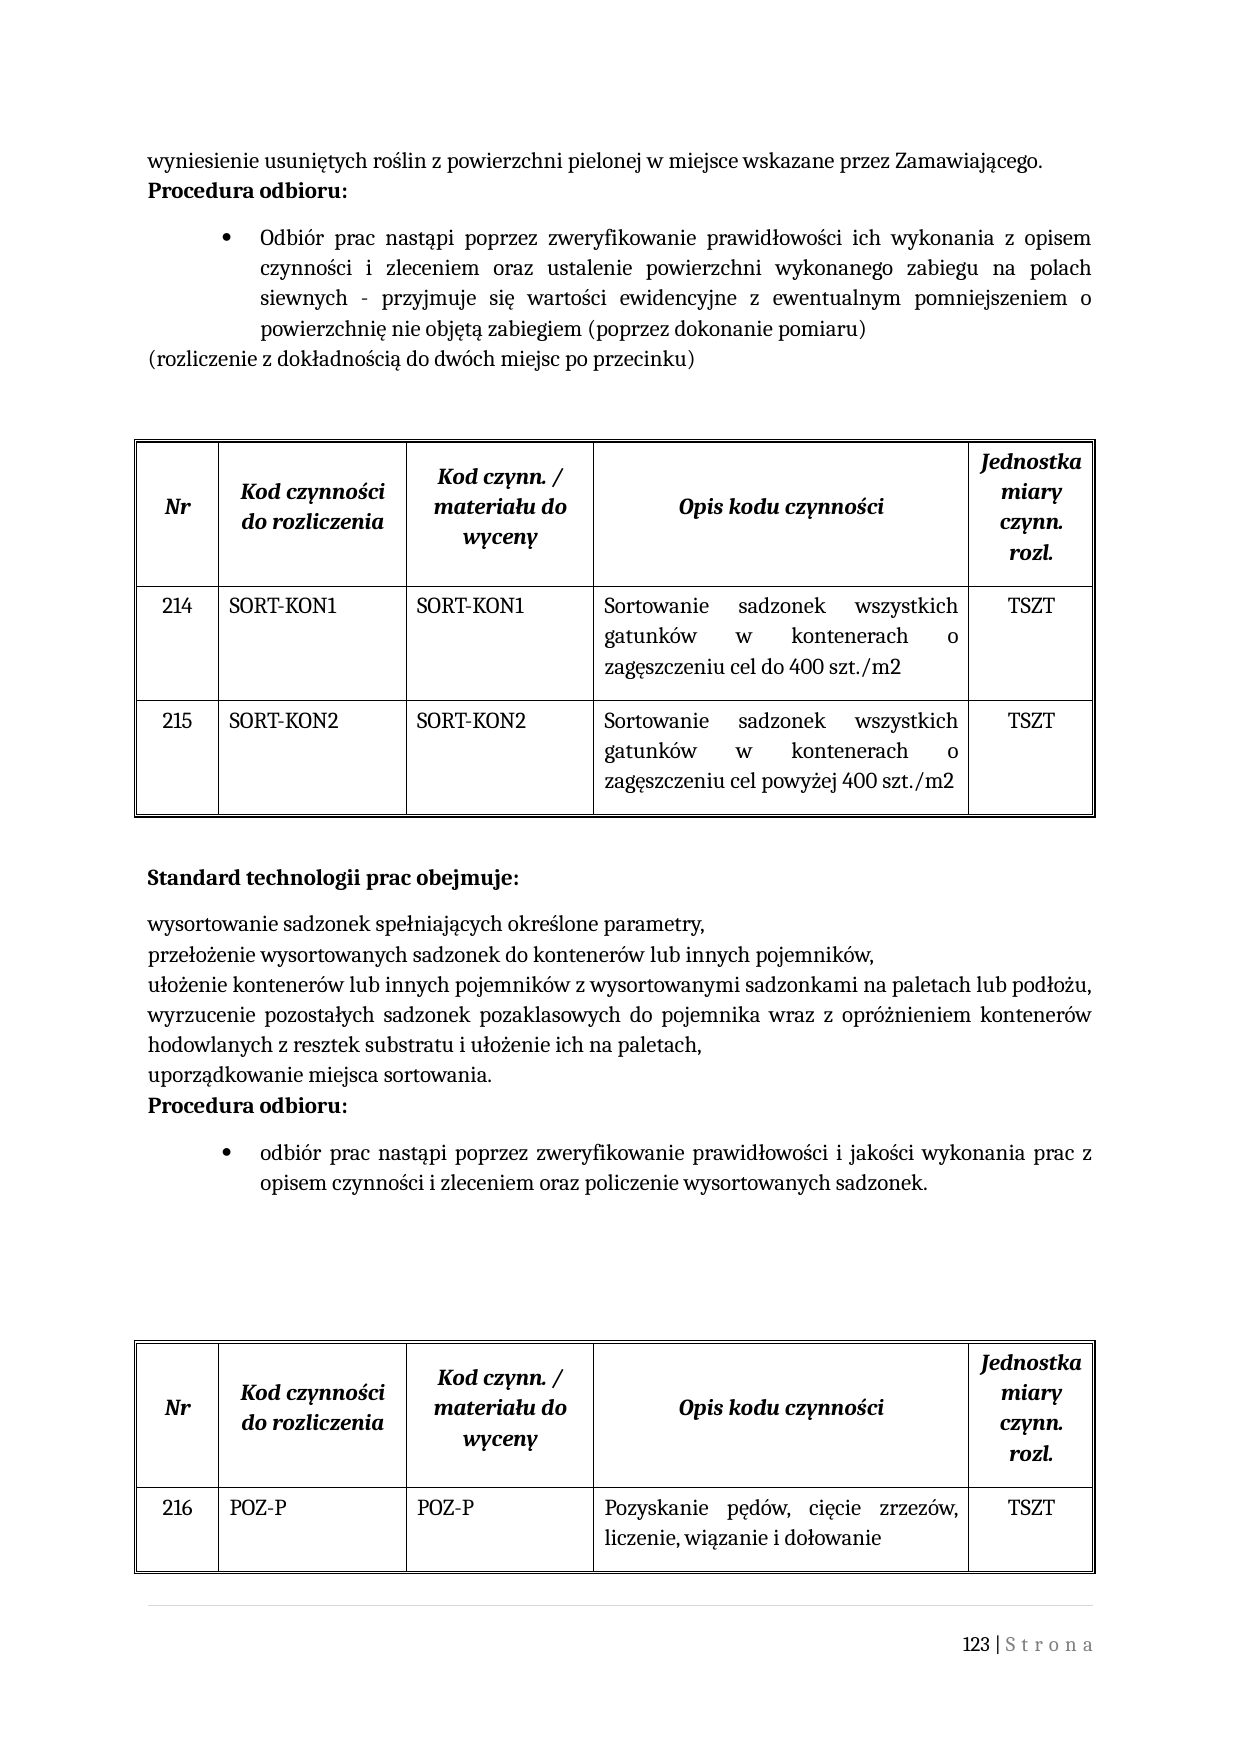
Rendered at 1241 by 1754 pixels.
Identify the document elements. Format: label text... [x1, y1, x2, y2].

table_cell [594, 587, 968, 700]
text wysortowanie sadzonek spełniających określone parametry, [148, 911, 1093, 938]
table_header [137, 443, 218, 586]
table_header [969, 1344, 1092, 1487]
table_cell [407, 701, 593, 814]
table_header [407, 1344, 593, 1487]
text uporządkowanie miejsca sortowania. [148, 1062, 1093, 1089]
text Procedura odbioru: [148, 1092, 1093, 1119]
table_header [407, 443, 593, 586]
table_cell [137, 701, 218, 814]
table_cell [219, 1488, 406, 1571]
text wyniesienie usuniętych roślin z powierzchni pielonej w miejsce wskazane przez Zamawiającego. [148, 148, 1093, 174]
text wyrzucenie pozostałych sadzonek pozaklasowych do pojemnika wraz z opróżnieniem kontenerów hodowlanych z resztek substratu i ułożenie ich na paletach, [148, 1002, 1093, 1058]
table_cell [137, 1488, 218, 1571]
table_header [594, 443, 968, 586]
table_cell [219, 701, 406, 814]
text Procedura odbioru: [148, 178, 1093, 204]
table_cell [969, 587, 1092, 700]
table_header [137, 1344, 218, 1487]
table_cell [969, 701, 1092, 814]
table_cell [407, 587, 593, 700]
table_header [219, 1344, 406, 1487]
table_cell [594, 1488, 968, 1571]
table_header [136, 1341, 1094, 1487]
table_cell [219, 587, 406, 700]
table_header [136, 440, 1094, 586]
text Standard technologii prac obejmuje: [148, 864, 1093, 891]
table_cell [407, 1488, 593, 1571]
list Odbiór prac nastąpi poprzez zweryfikowanie prawidłowości ich wykonania z opisem czynności i zleceniem oraz ustalenie powierzchni wykonanego zabiegu na polach siewnych - przyjmuje się wartości ewidencyjne z ewentualnym pomniejszeniem o powierzchnię nie objętą zabiegiem (poprzez dokonanie pomiaru) [223, 225, 1093, 342]
text przełożenie wysortowanych sadzonek do kontenerów lub innych pojemników, [148, 941, 1093, 968]
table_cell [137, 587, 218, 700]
text (rozliczenie z dokładnością do dwóch miejsc po przecinku) [148, 346, 1093, 372]
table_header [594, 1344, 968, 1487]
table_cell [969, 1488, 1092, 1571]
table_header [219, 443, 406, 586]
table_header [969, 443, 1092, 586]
text ułożenie kontenerów lub innych pojemników z wysortowanymi sadzonkami na paletach lub podłożu, [148, 972, 1093, 998]
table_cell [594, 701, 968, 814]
list odbiór prac nastąpi poprzez zweryfikowanie prawidłowości i jakości wykonania prac z opisem czynności i zleceniem oraz policzenie wysortowanych sadzonek. [223, 1139, 1093, 1196]
